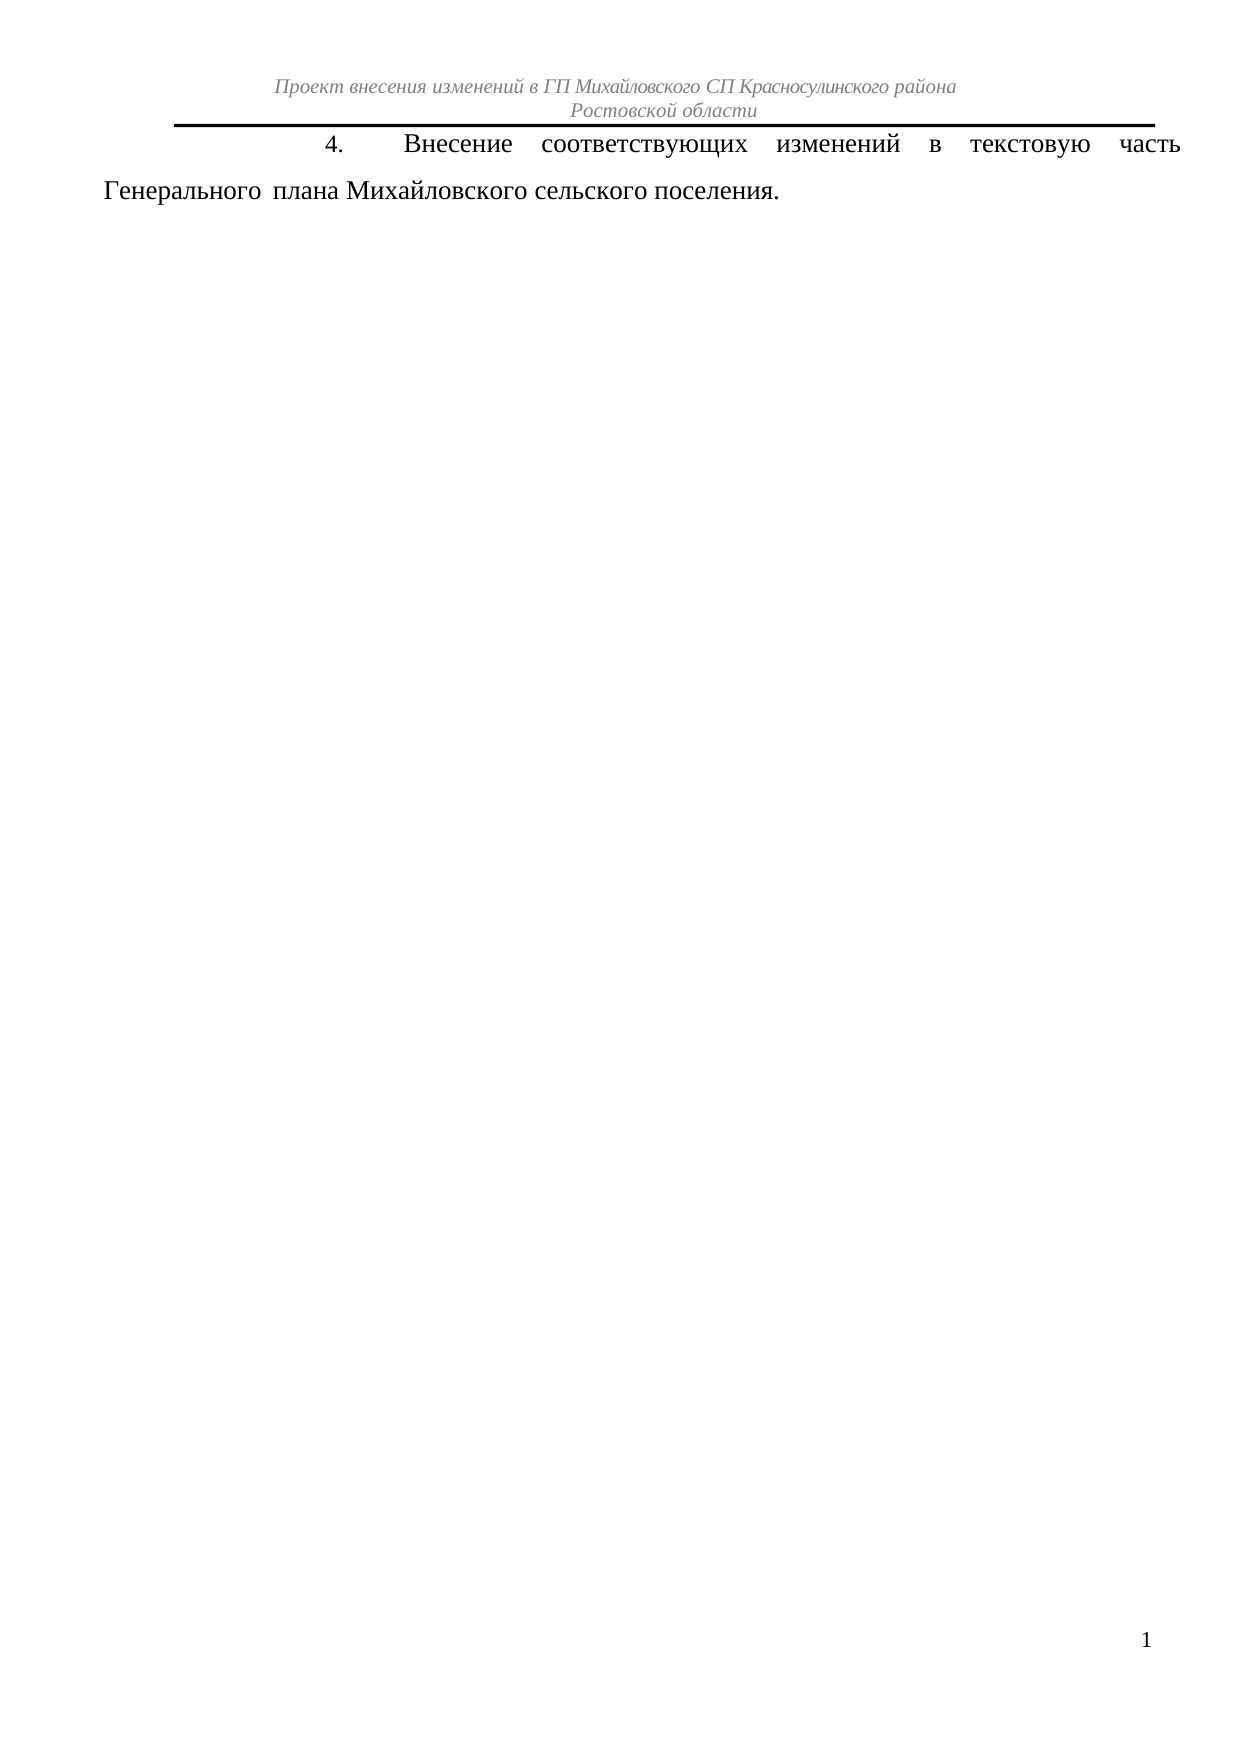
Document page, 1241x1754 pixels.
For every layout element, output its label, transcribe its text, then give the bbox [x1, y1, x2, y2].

list Внесение соответствующих изменений в текстовую часть Генерального плана Михайловского сельского поселения. [103, 127, 1181, 205]
